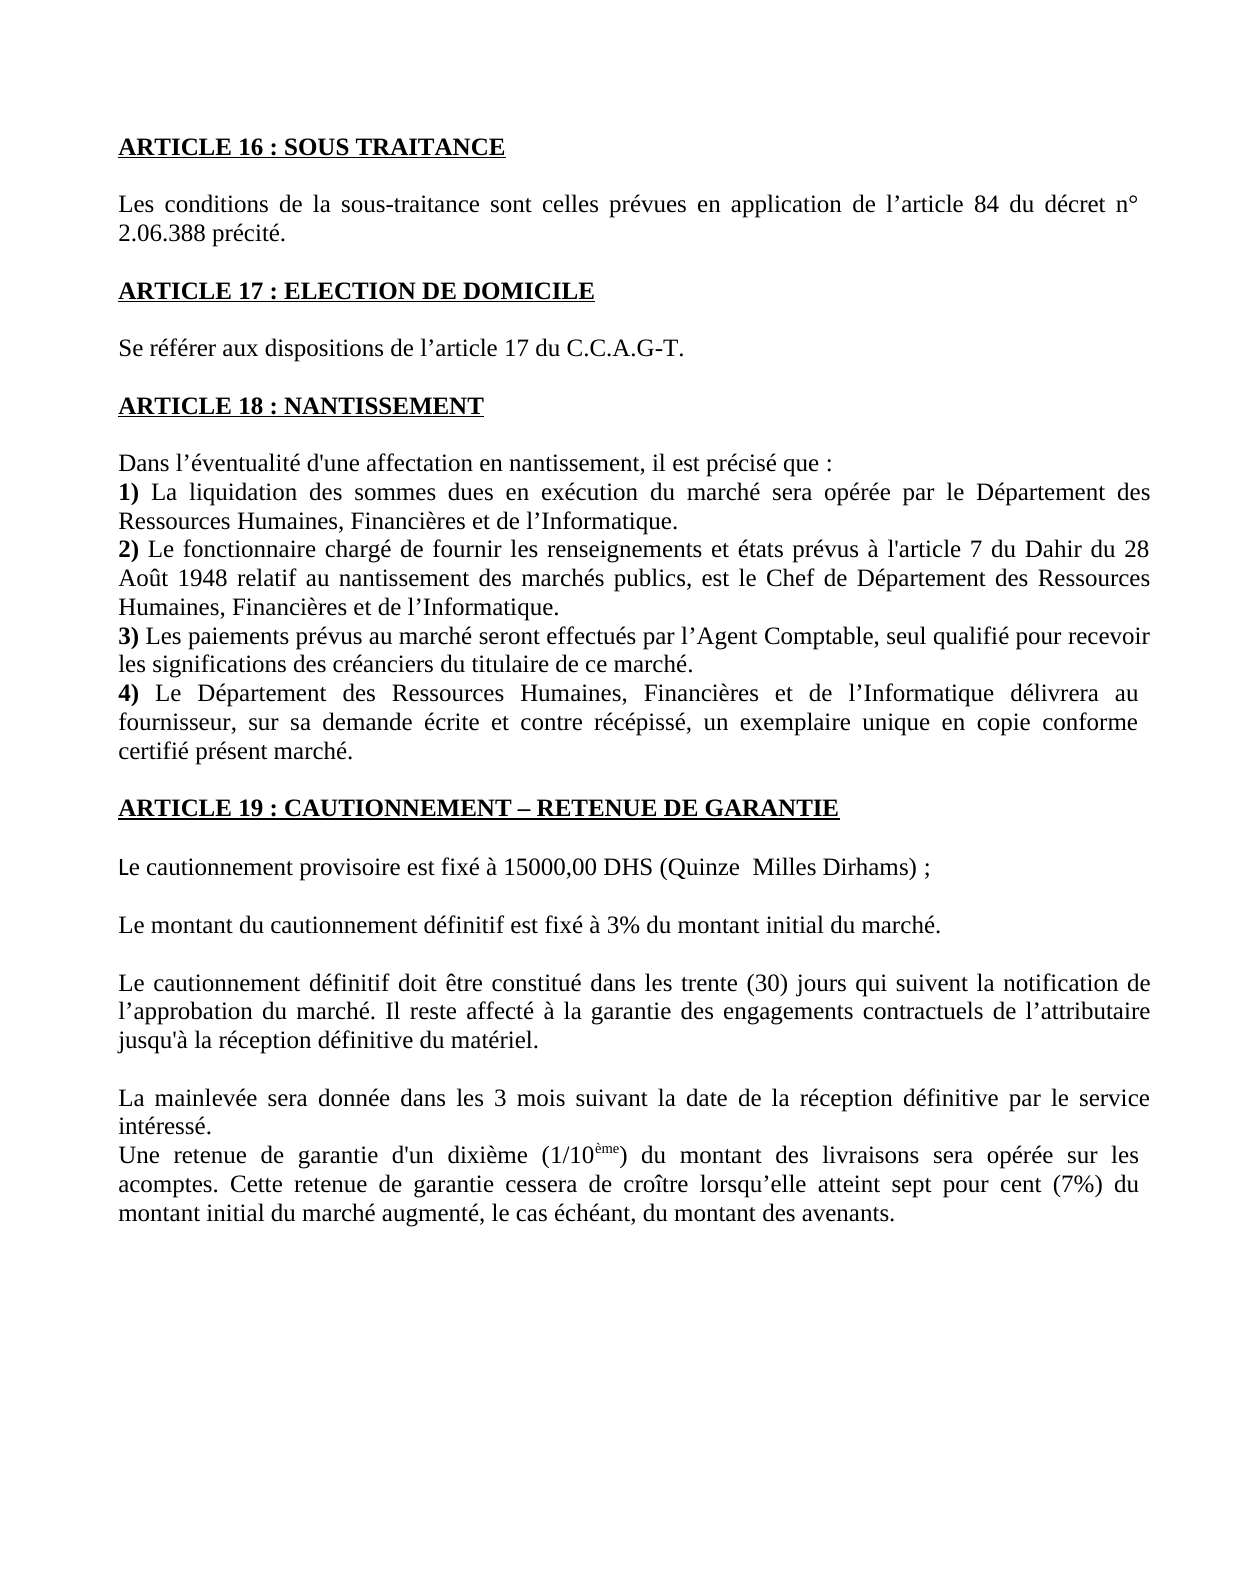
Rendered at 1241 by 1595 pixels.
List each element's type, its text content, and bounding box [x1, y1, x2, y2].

text Le cautionnement définitif doit être constitué dans les trente (30) jours qui suivent la notification de l’approbation du marché. Il reste affecté à la garantie des engagements contractuels de l’attributaire jusqu'à la réception définitive du matériel. [118, 968, 1152, 1054]
text 3) Les paiements prévus au marché seront effectués par l’Agent Comptable, seul qualifié pour recevoir les significations des créanciers du titulaire de ce marché. [118, 621, 1152, 678]
text Se référer aux dispositions de l’article 17 du C.C.A.G-T. [118, 333, 1140, 362]
text 4) Le Département des Ressources Humaines, Financières et de l’Informatique délivrera au fournisseur, sur sa demande écrite et contre récépissé, un exemplaire unique en copie conforme certifié présent marché. [118, 678, 1140, 764]
text 1) La liquidation des sommes dues en exécution du marché sera opérée par le Département des Ressources Humaines, Financières et de l’Informatique. [118, 477, 1152, 534]
text 2) Le fonctionnaire chargé de fournir les renseignements et états prévus à l'article 7 du Dahir du 28 Août 1948 relatif au nantissement des marchés publics, est le Chef de Département des Ressources Humaines, Financières et de l’Informatique. [118, 534, 1152, 621]
text Le montant du cautionnement définitif est fixé à 3% du montant initial du marché. [118, 910, 1152, 939]
text La mainlevée sera donnée dans les 3 mois suivant la date de la réception définitive par le service intéressé. [118, 1083, 1152, 1140]
text ARTICLE 16 : SOUS TRAITANCE [118, 132, 1140, 161]
text ARTICLE 17 : ELECTION DE DOMICILE [118, 276, 1140, 304]
text ARTICLE 18 : NANTISSEMENT [118, 391, 1140, 419]
text Une retenue de garantie d'un dixième (1/10ème) du montant des livraisons sera opérée sur les acomptes. Cette retenue de garantie cessera de croître lorsqu’elle atteint sept pour cent (7%) du montant initial du marché augmenté, le cas échéant, du montant des avenants. [118, 1140, 1140, 1226]
text ARTICLE 19 : CAUTIONNEMENT – RETENUE DE GARANTIE [118, 793, 1140, 822]
text Dans l’éventualité d'une affectation en nantissement, il est précisé que : [118, 448, 1152, 477]
text Les conditions de la sous-traitance sont celles prévues en application de l’article 84 du décret n° 2.06.388 précité. [118, 189, 1140, 247]
text Le cautionnement provisoire est fixé à 15000,00 DHS (Quinze Milles Dirhams) ; [118, 851, 1152, 881]
